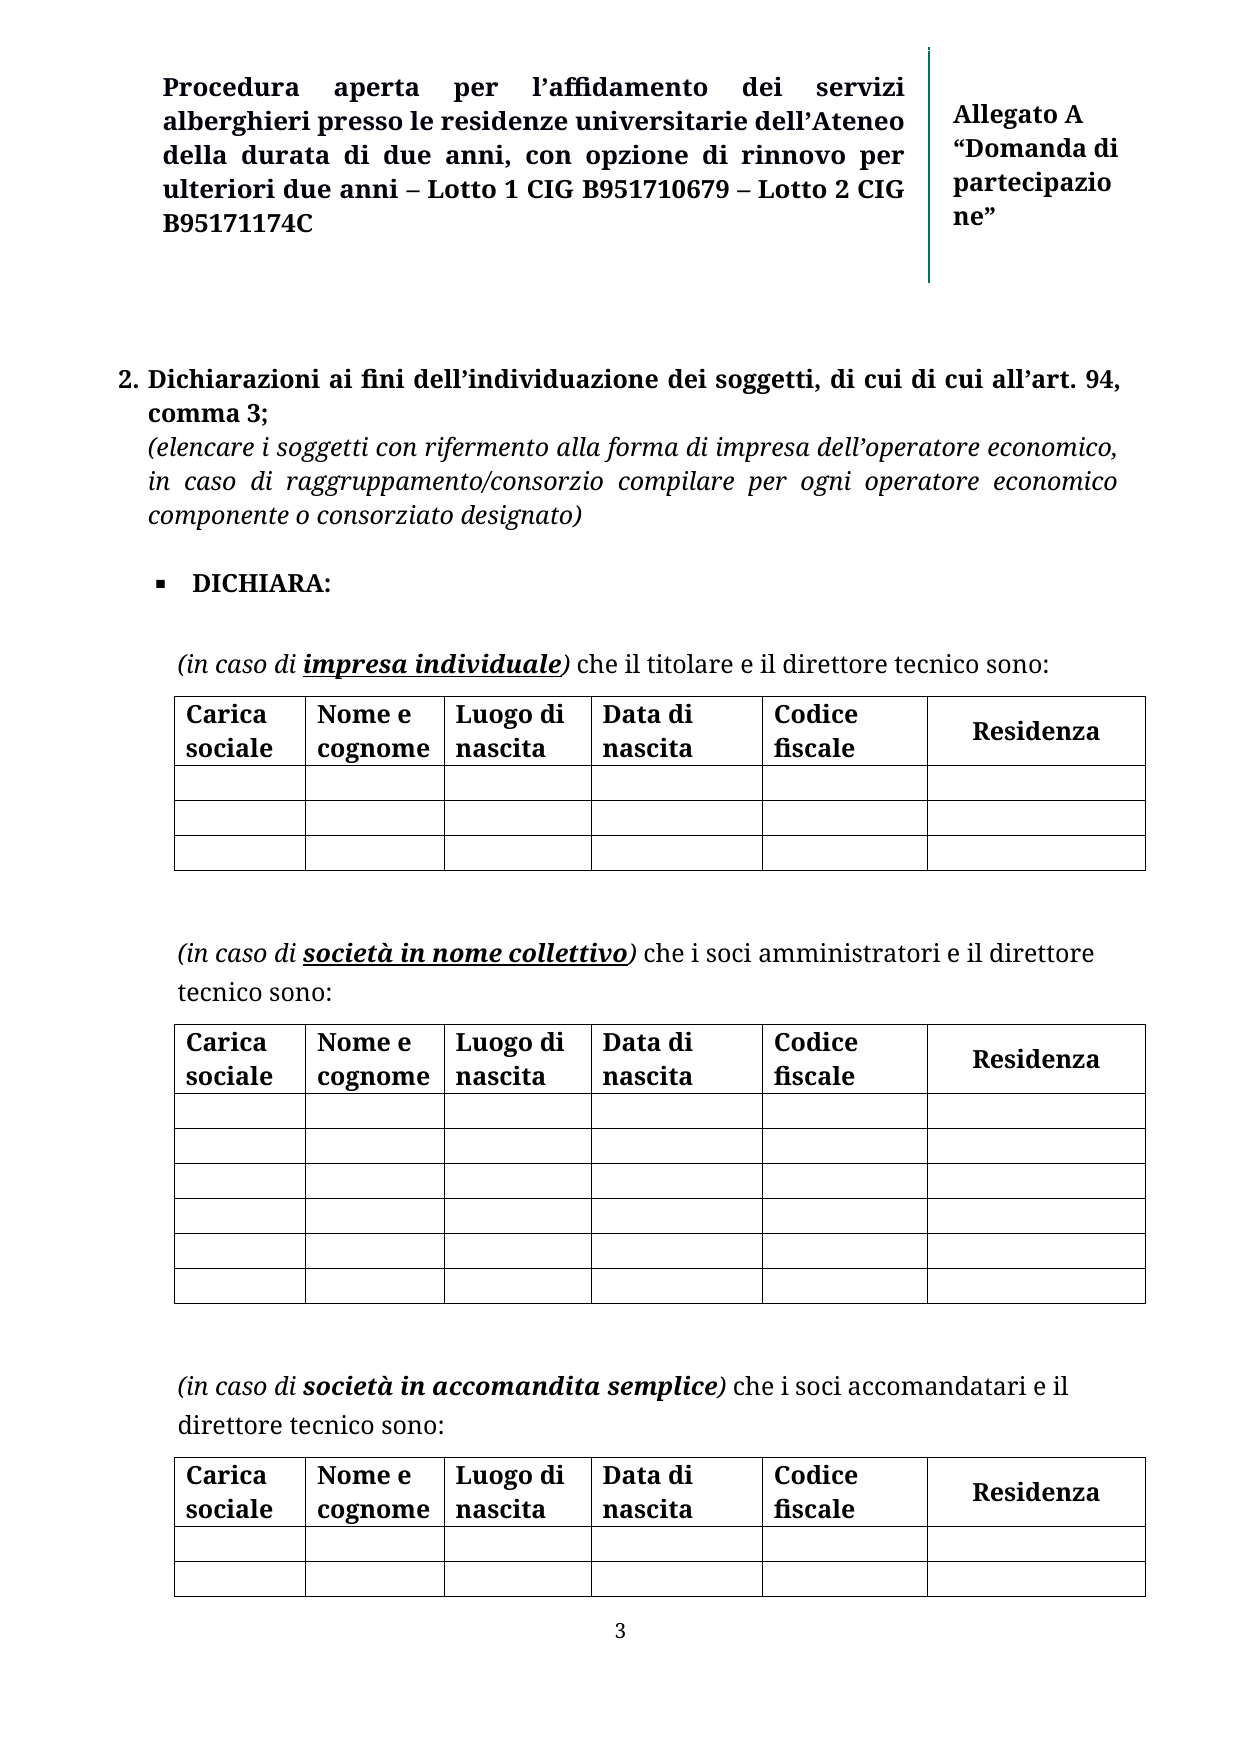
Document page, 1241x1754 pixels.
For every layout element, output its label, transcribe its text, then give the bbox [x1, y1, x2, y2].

table_cell [592, 1234, 762, 1268]
table_cell [445, 801, 591, 835]
table_cell [175, 1094, 305, 1128]
table_cell [592, 1129, 762, 1163]
table_cell [763, 1199, 927, 1233]
table_cell [928, 766, 1145, 800]
table_header Residenza [928, 1458, 1145, 1526]
table_cell [306, 766, 444, 800]
table_header Residenza [928, 1025, 1145, 1093]
table_header Carica sociale [175, 697, 305, 765]
table_cell [928, 1129, 1145, 1163]
table_cell [928, 1164, 1145, 1198]
table_cell [175, 1199, 305, 1233]
table_cell [175, 1129, 305, 1163]
table_header Nome e cognome [306, 697, 444, 765]
table_cell [306, 1562, 444, 1596]
table_header Luogo di nascita [445, 1025, 591, 1093]
table_cell [306, 1527, 444, 1561]
table_cell [306, 1234, 444, 1268]
table_cell [928, 801, 1145, 835]
table_header Data di nascita [592, 1458, 762, 1526]
table_cell [592, 1562, 762, 1596]
table_cell [306, 1129, 444, 1163]
table_cell [445, 766, 591, 800]
table_cell [445, 1094, 591, 1128]
table_cell [592, 836, 762, 870]
table_cell [763, 1234, 927, 1268]
table_cell [928, 1234, 1145, 1268]
table_header Data di nascita [592, 697, 762, 765]
table_cell [592, 801, 762, 835]
table_header Luogo di nascita [445, 1458, 591, 1526]
table_cell [592, 766, 762, 800]
table_cell [175, 1164, 305, 1198]
table_cell [306, 1094, 444, 1128]
table_cell [763, 1562, 927, 1596]
list DICHIARA: [154, 566, 1122, 600]
table_cell [763, 801, 927, 835]
table_cell [763, 1094, 927, 1128]
table_cell [445, 1527, 591, 1561]
table_header Residenza [928, 697, 1145, 765]
table_cell [445, 1269, 591, 1303]
table_cell [445, 836, 591, 870]
table_cell [306, 1199, 444, 1233]
table_cell [445, 1562, 591, 1596]
table_cell [592, 1199, 762, 1233]
table_cell [763, 1129, 927, 1163]
table_header Data di nascita [592, 1025, 762, 1093]
table_cell [592, 1164, 762, 1198]
table_header Luogo di nascita [445, 697, 591, 765]
table_cell [763, 836, 927, 870]
table_header Carica sociale [175, 1025, 305, 1093]
table_header Carica sociale [175, 1458, 305, 1526]
text (in caso di impresa individuale) che il titolare e il direttore tecnico sono: [177, 647, 1122, 681]
table_cell [763, 1164, 927, 1198]
table_cell [175, 1527, 305, 1561]
table_cell [928, 836, 1145, 870]
table_cell [175, 1269, 305, 1303]
table_cell [175, 801, 305, 835]
table_cell [445, 1164, 591, 1198]
table_cell [592, 1094, 762, 1128]
table_cell [592, 1527, 762, 1561]
table_cell [928, 1094, 1145, 1128]
table_header Nome e cognome [306, 1458, 444, 1526]
table_cell [592, 1269, 762, 1303]
list Dichiarazioni ai fini dell’individuazione dei soggetti, di cui di cui all’art. 94, comma 3; [118, 362, 1122, 430]
table_cell [763, 1527, 927, 1561]
table_cell [445, 1199, 591, 1233]
table_cell [445, 1129, 591, 1163]
table_cell [928, 1269, 1145, 1303]
table_cell [445, 1234, 591, 1268]
text (in caso di società in accomandita semplice) che i soci accomandatari e il direttore tecnico sono: [177, 1368, 1122, 1442]
table_header Codice fiscale [763, 1025, 927, 1093]
table_cell [928, 1562, 1145, 1596]
table_cell [763, 766, 927, 800]
table_header Codice fiscale [763, 1458, 927, 1526]
table_cell [175, 1234, 305, 1268]
table_cell [306, 836, 444, 870]
table_cell [306, 1269, 444, 1303]
table_cell [306, 801, 444, 835]
table_cell [175, 766, 305, 800]
table_cell [928, 1199, 1145, 1233]
table_cell [175, 1562, 305, 1596]
table_header Nome e cognome [306, 1025, 444, 1093]
table_cell [306, 1164, 444, 1198]
table_cell [763, 1269, 927, 1303]
table_header Codice fiscale [763, 697, 927, 765]
list (elencare i soggetti con rifermento alla forma di impresa dell’operatore economico, in caso di raggruppamento/consorzio compilare per ogni operatore economico componente o consorziato designato) [148, 430, 1122, 532]
table_cell [175, 836, 305, 870]
text (in caso di società in nome collettivo) che i soci amministratori e il direttore tecnico sono: [177, 935, 1122, 1009]
table_cell [928, 1527, 1145, 1561]
